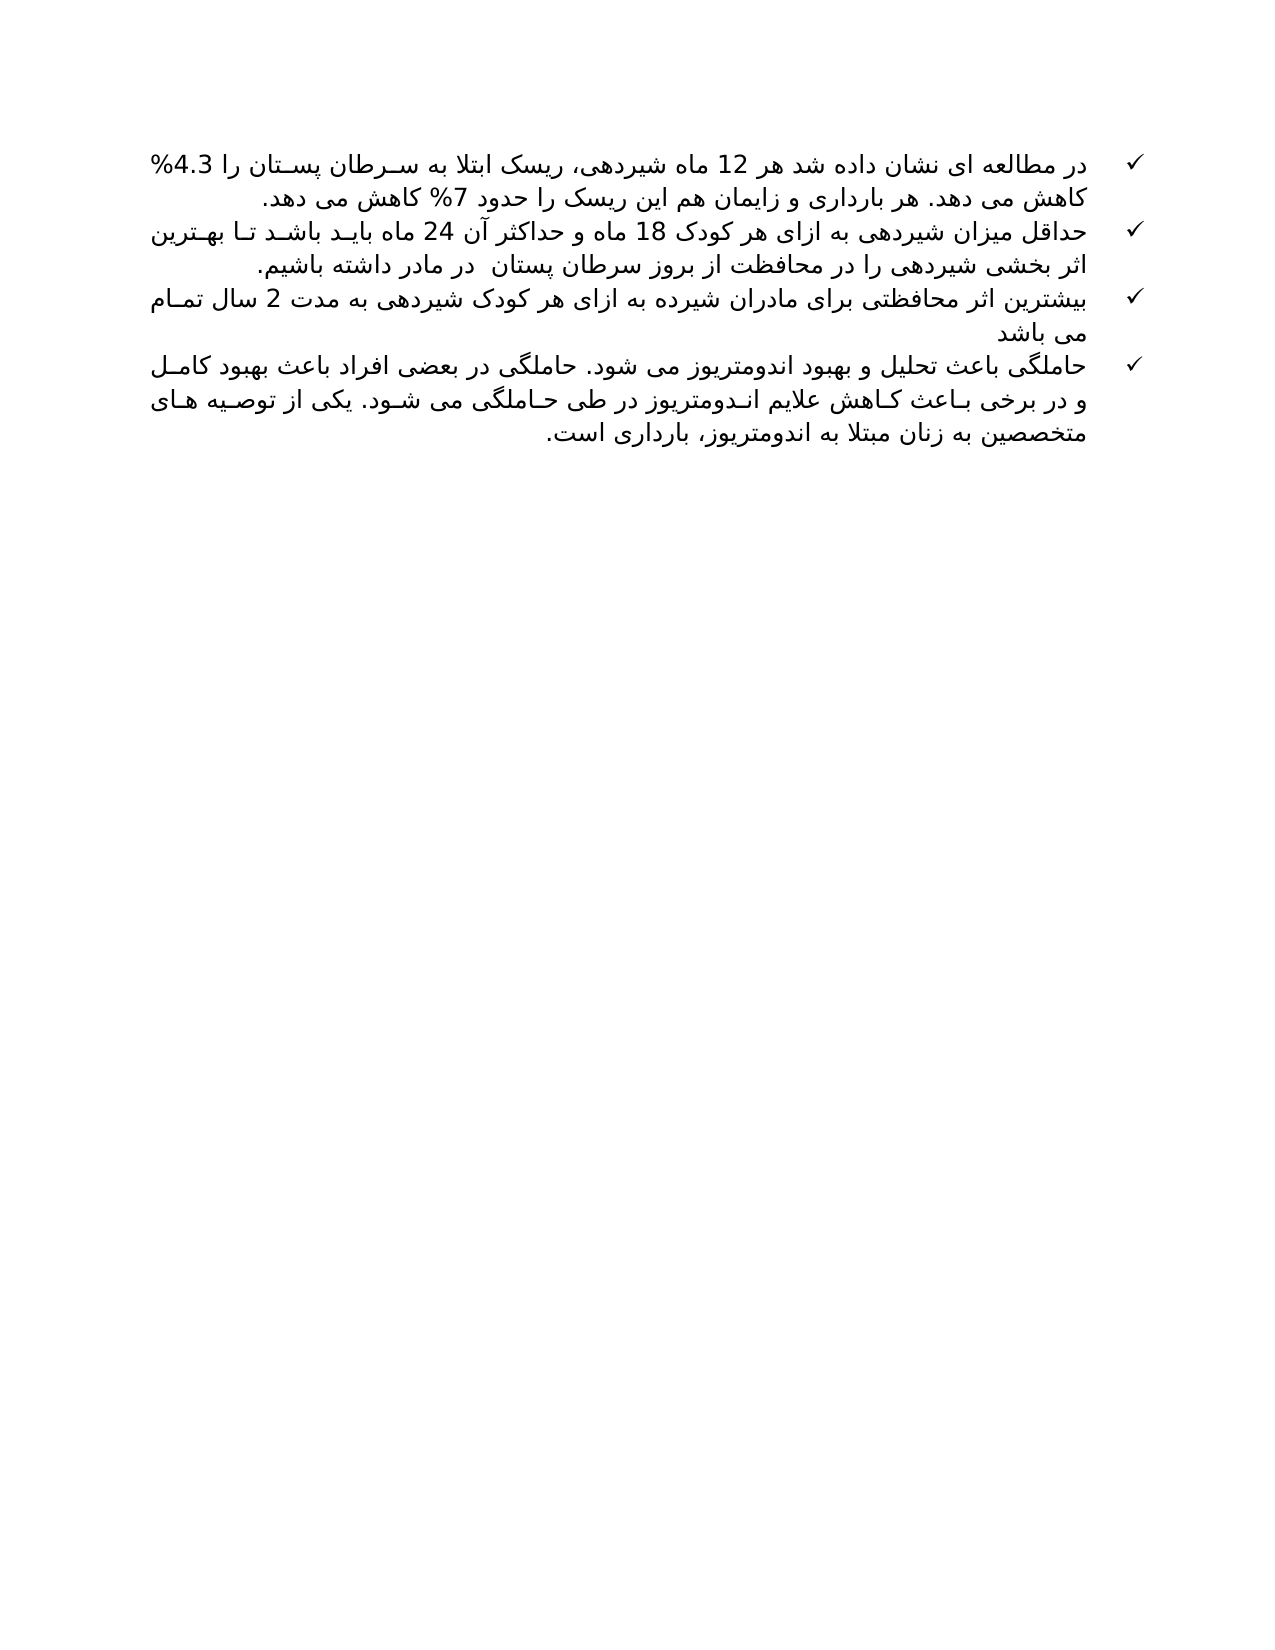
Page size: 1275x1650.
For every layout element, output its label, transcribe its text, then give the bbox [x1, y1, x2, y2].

list حاملگی باعث تحلیل و بهبود اندومتریوز می شود. حاملگی در بعضی افراد باعث بهبود کامل و در برخی باعث کاهش علایم اندومتریوز در طی حاملگی می شود. یکی از توصیه های متخصصین به زنان مبتلا به اندومتریوز، بارداری است. [150, 351, 1125, 447]
list در مطالعه ای نشان داده شد هر 12 ماه شیردهی، ریسک ابتلا به سرطان پستان را 4.3% کاهش می دهد. هر بارداری و زایمان هم این ریسک را حدود 7% کاهش می دهد. [150, 150, 1125, 213]
list بیشترین اثر محافظتی برای مادران شیرده به ازای هر کودک شیردهی به مدت 2 سال تمام می باشد [150, 284, 1125, 347]
list حداقل میزان شیردهی به ازای هر کودک 18 ماه و حداکثر آن 24 ماه باید باشد تا بهترین اثر بخشی شیردهی را در محافظت از بروز سرطان پستان در مادر داشته باشیم. [150, 217, 1125, 280]
